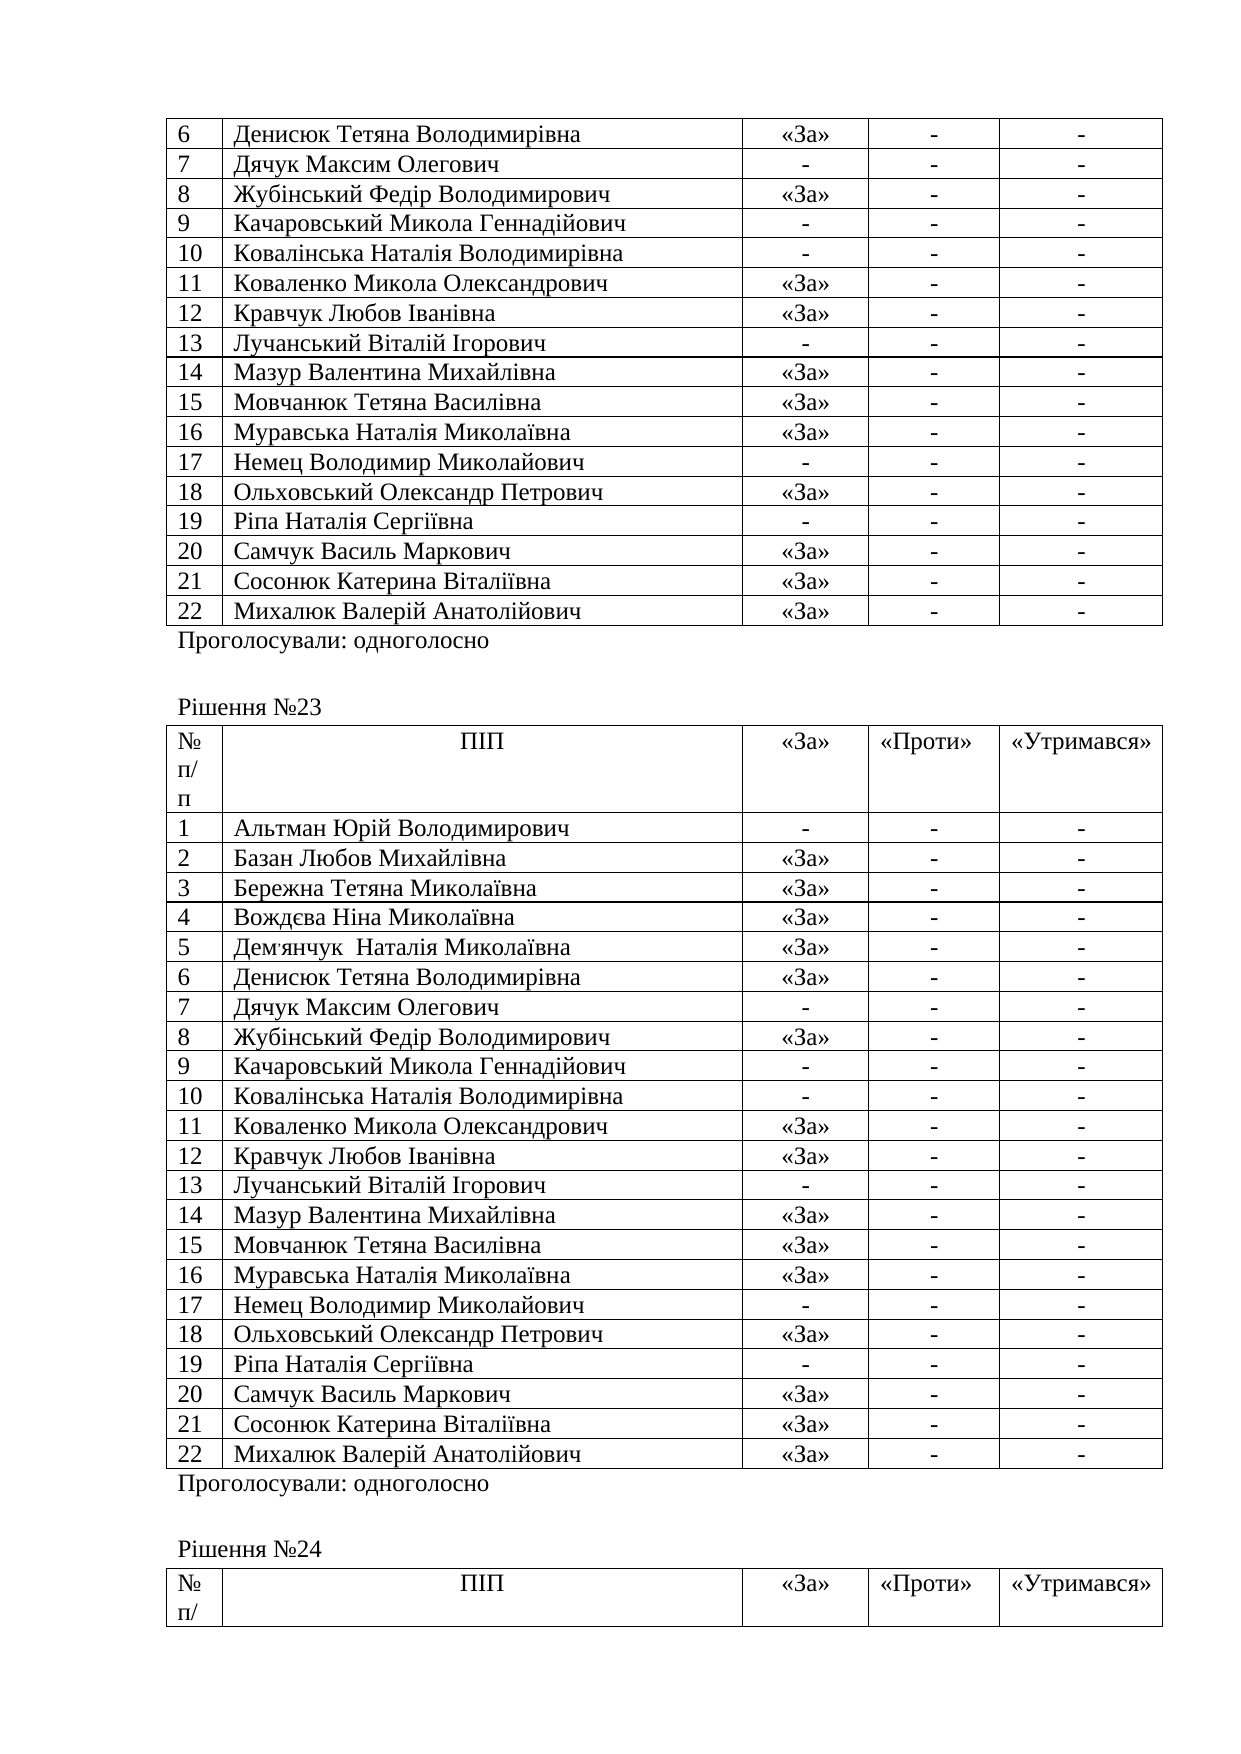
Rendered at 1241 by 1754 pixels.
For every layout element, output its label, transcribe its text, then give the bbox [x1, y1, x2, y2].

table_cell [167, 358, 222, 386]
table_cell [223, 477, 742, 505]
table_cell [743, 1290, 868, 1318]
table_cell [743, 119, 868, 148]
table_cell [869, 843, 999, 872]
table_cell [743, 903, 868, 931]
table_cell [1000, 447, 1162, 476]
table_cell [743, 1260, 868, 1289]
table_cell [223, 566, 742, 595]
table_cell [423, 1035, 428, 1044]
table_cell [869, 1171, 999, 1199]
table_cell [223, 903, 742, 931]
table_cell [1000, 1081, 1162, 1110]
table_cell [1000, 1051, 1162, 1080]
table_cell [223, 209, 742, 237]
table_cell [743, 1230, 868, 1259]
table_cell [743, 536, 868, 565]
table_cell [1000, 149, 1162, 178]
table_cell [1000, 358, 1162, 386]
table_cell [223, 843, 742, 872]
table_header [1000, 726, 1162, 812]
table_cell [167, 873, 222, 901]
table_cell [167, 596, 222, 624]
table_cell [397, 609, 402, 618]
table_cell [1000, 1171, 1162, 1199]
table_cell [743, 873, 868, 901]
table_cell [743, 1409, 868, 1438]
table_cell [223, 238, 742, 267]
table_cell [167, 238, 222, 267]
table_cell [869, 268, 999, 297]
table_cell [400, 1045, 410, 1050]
text Рішення №24 [177, 1534, 1152, 1563]
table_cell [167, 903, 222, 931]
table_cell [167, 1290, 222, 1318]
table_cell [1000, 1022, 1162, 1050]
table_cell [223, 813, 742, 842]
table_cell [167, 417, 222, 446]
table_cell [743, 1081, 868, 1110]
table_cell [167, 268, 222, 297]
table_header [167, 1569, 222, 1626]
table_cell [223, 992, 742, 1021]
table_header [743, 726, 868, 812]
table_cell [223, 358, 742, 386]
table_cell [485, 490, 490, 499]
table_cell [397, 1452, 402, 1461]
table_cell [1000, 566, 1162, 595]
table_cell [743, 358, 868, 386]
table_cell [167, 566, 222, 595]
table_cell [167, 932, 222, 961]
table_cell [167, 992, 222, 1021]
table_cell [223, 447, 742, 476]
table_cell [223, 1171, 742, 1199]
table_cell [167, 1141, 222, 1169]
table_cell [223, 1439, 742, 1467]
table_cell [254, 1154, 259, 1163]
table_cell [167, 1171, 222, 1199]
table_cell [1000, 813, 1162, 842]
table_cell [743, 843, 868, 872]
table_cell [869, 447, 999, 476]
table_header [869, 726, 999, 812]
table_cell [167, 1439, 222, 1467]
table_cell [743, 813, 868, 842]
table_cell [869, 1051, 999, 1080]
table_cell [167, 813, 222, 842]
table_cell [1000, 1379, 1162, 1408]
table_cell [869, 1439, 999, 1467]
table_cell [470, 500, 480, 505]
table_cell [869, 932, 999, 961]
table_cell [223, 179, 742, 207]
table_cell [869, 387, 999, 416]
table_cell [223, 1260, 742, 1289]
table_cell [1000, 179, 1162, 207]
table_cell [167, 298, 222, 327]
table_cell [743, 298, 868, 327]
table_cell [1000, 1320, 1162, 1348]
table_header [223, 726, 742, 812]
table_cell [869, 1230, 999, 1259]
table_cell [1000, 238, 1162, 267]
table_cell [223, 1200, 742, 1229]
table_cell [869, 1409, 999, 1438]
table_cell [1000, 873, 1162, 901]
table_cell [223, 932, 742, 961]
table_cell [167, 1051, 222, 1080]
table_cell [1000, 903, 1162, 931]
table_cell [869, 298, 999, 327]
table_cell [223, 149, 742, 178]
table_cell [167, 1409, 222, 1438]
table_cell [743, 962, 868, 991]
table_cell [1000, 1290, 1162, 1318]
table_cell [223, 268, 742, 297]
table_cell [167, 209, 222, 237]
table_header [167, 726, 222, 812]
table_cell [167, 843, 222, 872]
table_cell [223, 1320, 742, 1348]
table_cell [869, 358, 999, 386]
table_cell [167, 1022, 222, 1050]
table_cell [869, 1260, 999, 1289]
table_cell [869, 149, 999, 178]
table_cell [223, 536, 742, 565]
text Проголосували: одноголосно [177, 626, 1152, 654]
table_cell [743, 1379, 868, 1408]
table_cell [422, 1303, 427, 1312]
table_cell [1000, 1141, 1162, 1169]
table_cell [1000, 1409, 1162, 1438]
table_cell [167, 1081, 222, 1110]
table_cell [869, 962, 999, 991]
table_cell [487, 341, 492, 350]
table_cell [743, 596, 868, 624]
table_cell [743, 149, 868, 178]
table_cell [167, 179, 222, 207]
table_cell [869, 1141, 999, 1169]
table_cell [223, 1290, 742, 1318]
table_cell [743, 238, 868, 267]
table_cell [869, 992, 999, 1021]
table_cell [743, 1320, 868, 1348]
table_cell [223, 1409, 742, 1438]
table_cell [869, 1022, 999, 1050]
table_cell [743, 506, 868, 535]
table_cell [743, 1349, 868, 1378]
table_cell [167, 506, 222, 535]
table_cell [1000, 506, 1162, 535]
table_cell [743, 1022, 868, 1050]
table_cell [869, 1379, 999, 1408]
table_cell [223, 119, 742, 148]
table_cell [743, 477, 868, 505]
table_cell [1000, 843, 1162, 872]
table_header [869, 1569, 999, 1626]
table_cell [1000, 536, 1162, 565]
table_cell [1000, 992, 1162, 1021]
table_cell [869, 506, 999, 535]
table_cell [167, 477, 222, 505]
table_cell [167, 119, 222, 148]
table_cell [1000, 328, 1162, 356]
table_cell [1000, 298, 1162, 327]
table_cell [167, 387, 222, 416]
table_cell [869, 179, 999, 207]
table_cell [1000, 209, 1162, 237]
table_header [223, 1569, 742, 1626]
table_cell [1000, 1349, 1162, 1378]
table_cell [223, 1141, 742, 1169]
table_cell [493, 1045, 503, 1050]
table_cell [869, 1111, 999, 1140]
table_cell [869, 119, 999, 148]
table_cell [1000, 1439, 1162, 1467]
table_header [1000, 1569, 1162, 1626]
text Рішення №23 [177, 692, 1152, 720]
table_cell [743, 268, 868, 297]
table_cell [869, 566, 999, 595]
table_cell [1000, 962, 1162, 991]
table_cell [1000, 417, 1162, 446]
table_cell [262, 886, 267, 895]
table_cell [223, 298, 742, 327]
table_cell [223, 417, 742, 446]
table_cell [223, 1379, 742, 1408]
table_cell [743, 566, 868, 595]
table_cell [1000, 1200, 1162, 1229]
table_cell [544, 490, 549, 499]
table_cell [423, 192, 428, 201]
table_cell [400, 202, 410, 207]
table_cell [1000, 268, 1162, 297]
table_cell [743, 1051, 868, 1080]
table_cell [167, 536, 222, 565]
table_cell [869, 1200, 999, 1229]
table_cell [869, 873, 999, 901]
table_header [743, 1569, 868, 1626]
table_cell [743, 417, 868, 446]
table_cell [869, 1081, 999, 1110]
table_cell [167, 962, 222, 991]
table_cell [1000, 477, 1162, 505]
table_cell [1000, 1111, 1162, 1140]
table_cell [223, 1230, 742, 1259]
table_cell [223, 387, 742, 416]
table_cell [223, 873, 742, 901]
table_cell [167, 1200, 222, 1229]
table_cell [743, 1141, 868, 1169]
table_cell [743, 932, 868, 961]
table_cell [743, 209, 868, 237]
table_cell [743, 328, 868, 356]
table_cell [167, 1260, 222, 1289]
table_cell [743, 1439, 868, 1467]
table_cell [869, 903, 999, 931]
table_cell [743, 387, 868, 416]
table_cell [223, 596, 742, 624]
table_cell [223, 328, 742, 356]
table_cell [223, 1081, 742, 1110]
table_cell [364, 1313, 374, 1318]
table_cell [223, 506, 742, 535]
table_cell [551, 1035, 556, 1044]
text Проголосували: одноголосно [177, 1469, 1152, 1497]
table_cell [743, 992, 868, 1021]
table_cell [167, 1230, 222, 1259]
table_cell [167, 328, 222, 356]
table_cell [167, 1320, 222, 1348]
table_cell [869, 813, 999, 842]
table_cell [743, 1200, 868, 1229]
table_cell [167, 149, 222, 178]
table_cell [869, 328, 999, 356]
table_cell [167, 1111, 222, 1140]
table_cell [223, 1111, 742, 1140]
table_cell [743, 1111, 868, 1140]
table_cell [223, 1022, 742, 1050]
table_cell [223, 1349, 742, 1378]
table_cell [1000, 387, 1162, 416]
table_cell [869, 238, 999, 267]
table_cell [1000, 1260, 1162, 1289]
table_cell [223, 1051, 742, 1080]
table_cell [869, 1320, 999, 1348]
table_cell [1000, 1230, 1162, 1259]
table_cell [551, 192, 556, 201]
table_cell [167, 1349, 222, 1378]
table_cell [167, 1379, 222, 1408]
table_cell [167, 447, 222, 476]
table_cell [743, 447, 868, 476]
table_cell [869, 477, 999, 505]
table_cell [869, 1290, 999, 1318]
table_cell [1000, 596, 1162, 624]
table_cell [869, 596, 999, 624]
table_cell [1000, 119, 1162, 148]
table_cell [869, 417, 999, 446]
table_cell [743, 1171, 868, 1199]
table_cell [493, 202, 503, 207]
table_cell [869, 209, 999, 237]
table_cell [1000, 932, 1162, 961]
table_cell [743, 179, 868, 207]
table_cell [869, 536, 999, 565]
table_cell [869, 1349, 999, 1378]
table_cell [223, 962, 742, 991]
